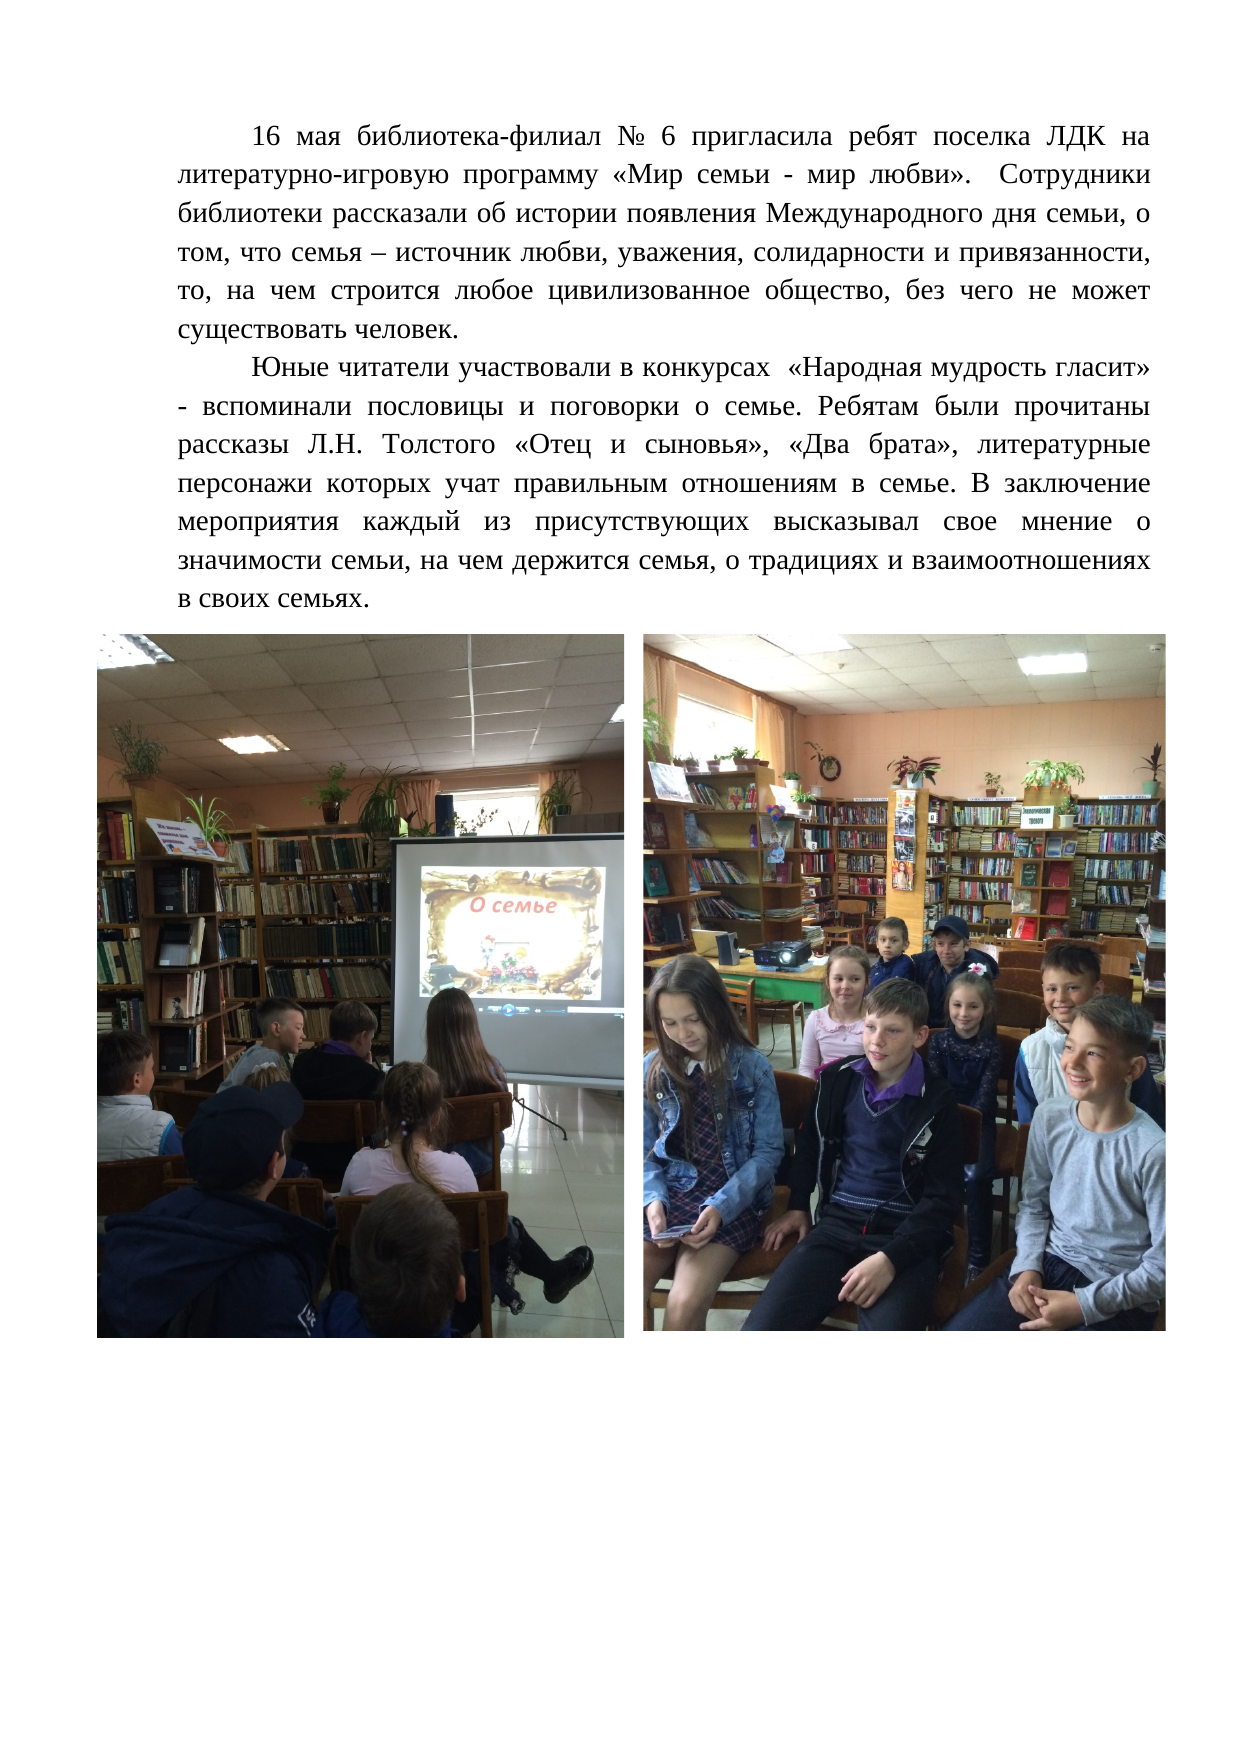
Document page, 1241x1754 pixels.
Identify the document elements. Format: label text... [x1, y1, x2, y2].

picture [97, 634, 625, 1338]
text 16 мая библиотека-филиал № 6 пригласила ребят поселка ЛДК на литературно-игровую программу «Мир семьи - мир любви». Сотрудники библиотеки рассказали об истории появления Международного дня семьи, о том, что семья – источник любви, уважения, солидарности и привязанности, то, на чем строится любое цивилизованное общество, без чего не может существовать человек. [177, 118, 1152, 344]
text Юные читатели участвовали в конкурсах «Народная мудрость гласит» - вспоминали пословицы и поговорки о семье. Ребятам были прочитаны рассказы Л.Н. Толстого «Отец и сыновья», «Два брата», литературные персонажи которых учат правильным отношениям в семье. В заключение мероприятия каждый из присутствующих высказывал свое мнение о значимости семьи, на чем держится семья, о традициях и взаимоотношениях в своих семьях. [177, 349, 1152, 614]
picture [643, 634, 1166, 1331]
